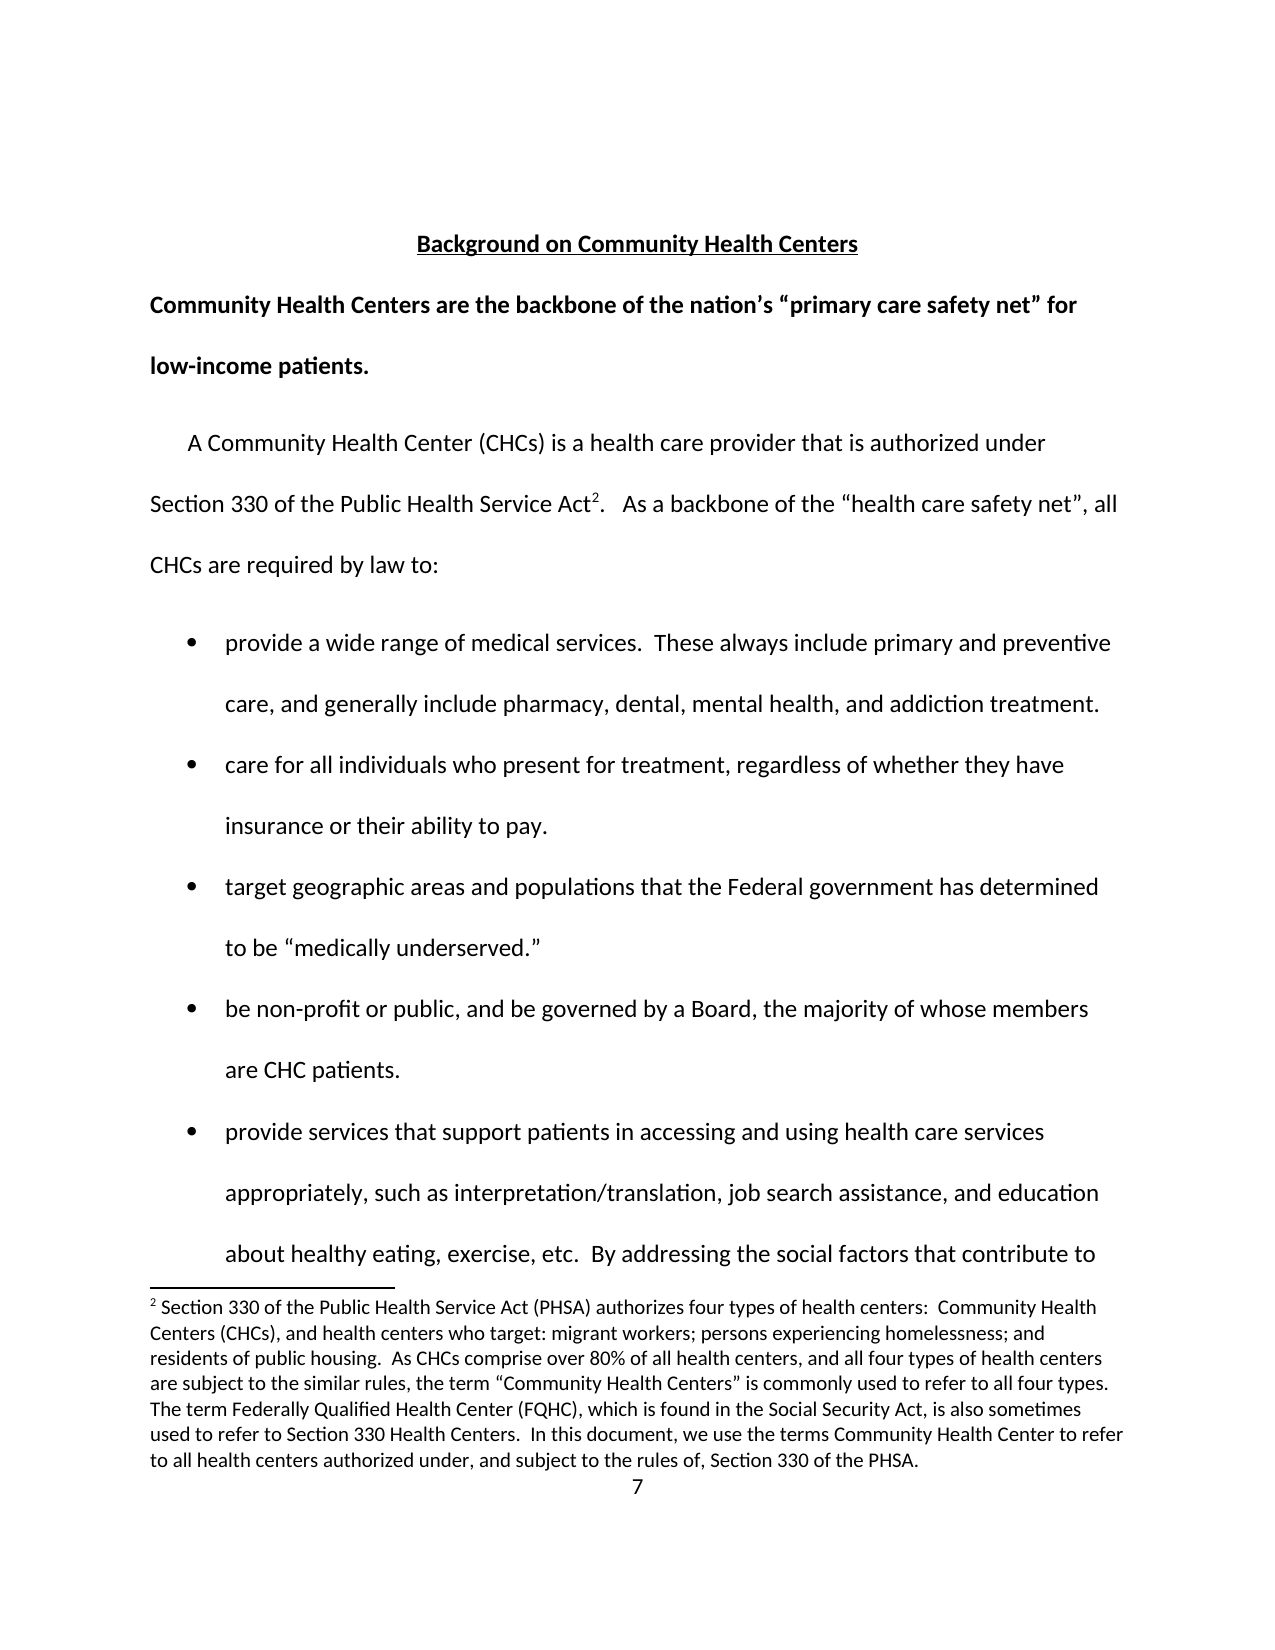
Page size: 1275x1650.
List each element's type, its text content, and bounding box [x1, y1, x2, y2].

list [187, 1116, 1125, 1268]
list be non-profit or public, and be governed by a Board, the majority of whose members are CHC patients. [187, 993, 1125, 1085]
text A Community Health Center (CHCs) is a health care provider that is authorized under Section 330 of the Public Health Service Act. As a backbone of the “health care safety net”, all CHCs are required by law to: [150, 427, 1125, 580]
list target geographic areas and populations that the Federal government has determined to be “medically underserved.” [187, 871, 1125, 963]
list provide a wide range of medical services. These always include primary and preventive care, and generally include pharmacy, dental, mental health, and addiction treatment. [187, 627, 1125, 719]
subtitle Community Health Centers are the backbone of the nation’s “primary care safety net” for low-income patients. [150, 289, 1125, 380]
subtitle Background on Community Health Centers [150, 228, 1125, 258]
list care for all individuals who present for treatment, regardless of whether they have insurance or their ability to pay. [187, 749, 1125, 841]
